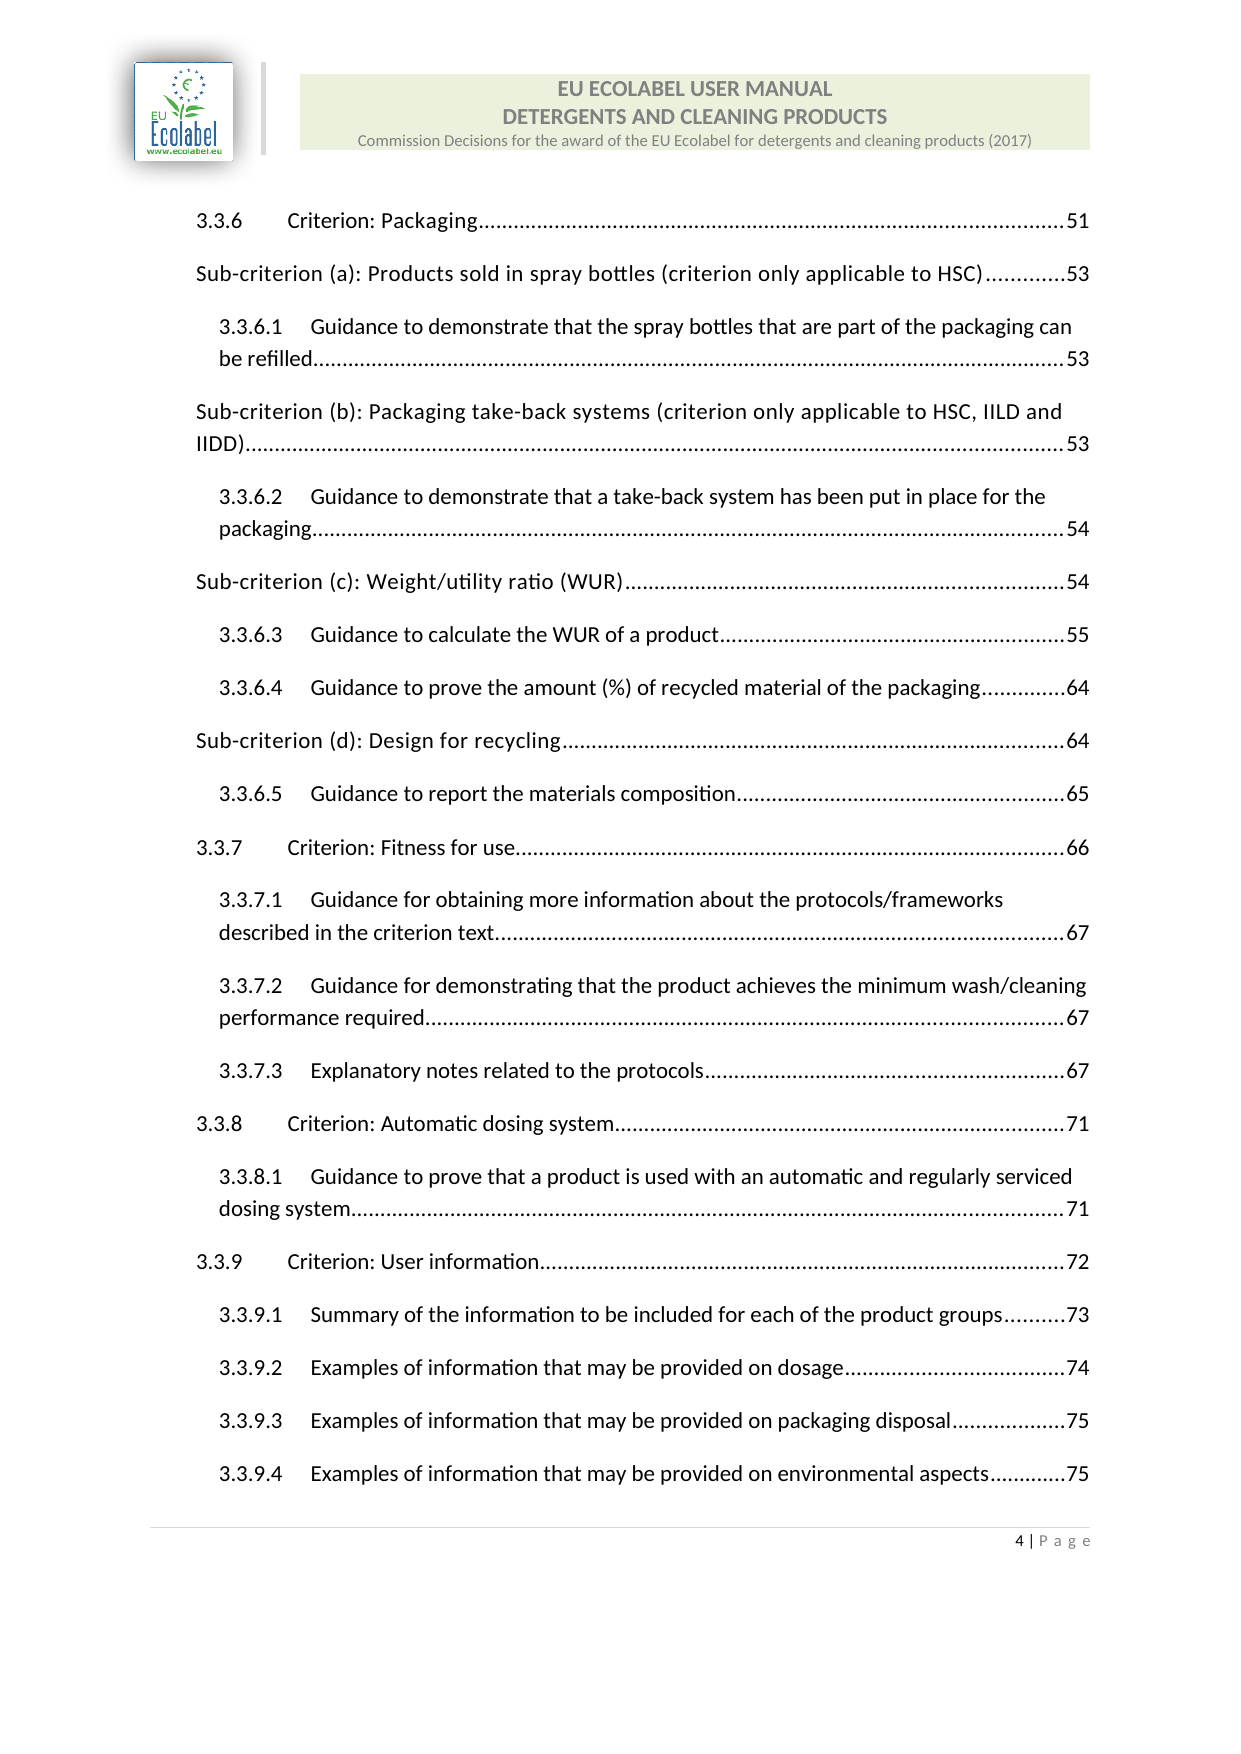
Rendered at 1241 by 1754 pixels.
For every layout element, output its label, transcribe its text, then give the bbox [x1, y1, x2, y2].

text 3.3.7 Criterion: Fitness for use 66 [196, 833, 1090, 861]
text 3.3.8.1 Guidance to prove that a product is used with an automatic and regularly serviced dosing system 71 [219, 1162, 1090, 1222]
text 3.3.7.2 Guidance for demonstrating that the product achieves the minimum wash/cleaning performance required. 67 [219, 971, 1090, 1031]
text 3.3.7.3 Explanatory notes related to the protocols 67 [219, 1056, 1090, 1084]
text 3.3.9.4 Examples of information that may be provided on environmental aspects 75 [219, 1459, 1090, 1487]
text Sub-criterion (d): Design for recycling 64 [196, 727, 1090, 754]
text 3.3.9.3 Examples of information that may be provided on packaging disposal 75 [219, 1406, 1090, 1434]
text 3.3.6.5 Guidance to report the materials composition 65 [219, 779, 1090, 808]
text 3.3.9.2 Examples of information that may be provided on dosage 74 [219, 1353, 1090, 1381]
text Sub-criterion (c): Weight/utility ratio (WUR) 54 [196, 567, 1090, 596]
text 3.3.9.1 Summary of the information to be included for each of the product groups 73 [219, 1300, 1090, 1328]
text 3.3.8 Criterion: Automatic dosing system 71 [196, 1109, 1090, 1137]
text 3.3.6 Criterion: Packaging 51 [196, 206, 1090, 234]
text 3.3.6.1 Guidance to demonstrate that the spray bottles that are part of the packaging can be refilled 53 [219, 312, 1090, 372]
text 3.3.9 Criterion: User information 72 [196, 1247, 1090, 1275]
text Sub-criterion (b): Packaging take-back systems (criterion only applicable to HSC, IILD and IIDD) 53 [196, 397, 1090, 457]
text 3.3.6.4 Guidance to prove the amount (%) of recycled material of the packaging 64 [219, 673, 1090, 702]
text Sub-criterion (a): Products sold in spray bottles (criterion only applicable to HSC) 53 [196, 259, 1090, 287]
text 3.3.6.3 Guidance to calculate the WUR of a product 55 [219, 621, 1090, 648]
text 3.3.7.1 Guidance for obtaining more information about the protocols/frameworks described in the criterion text. 67 [219, 886, 1090, 946]
picture [134, 62, 233, 161]
text 3.3.6.2 Guidance to demonstrate that a take-back system has been put in place for the packaging 54 [219, 482, 1090, 542]
